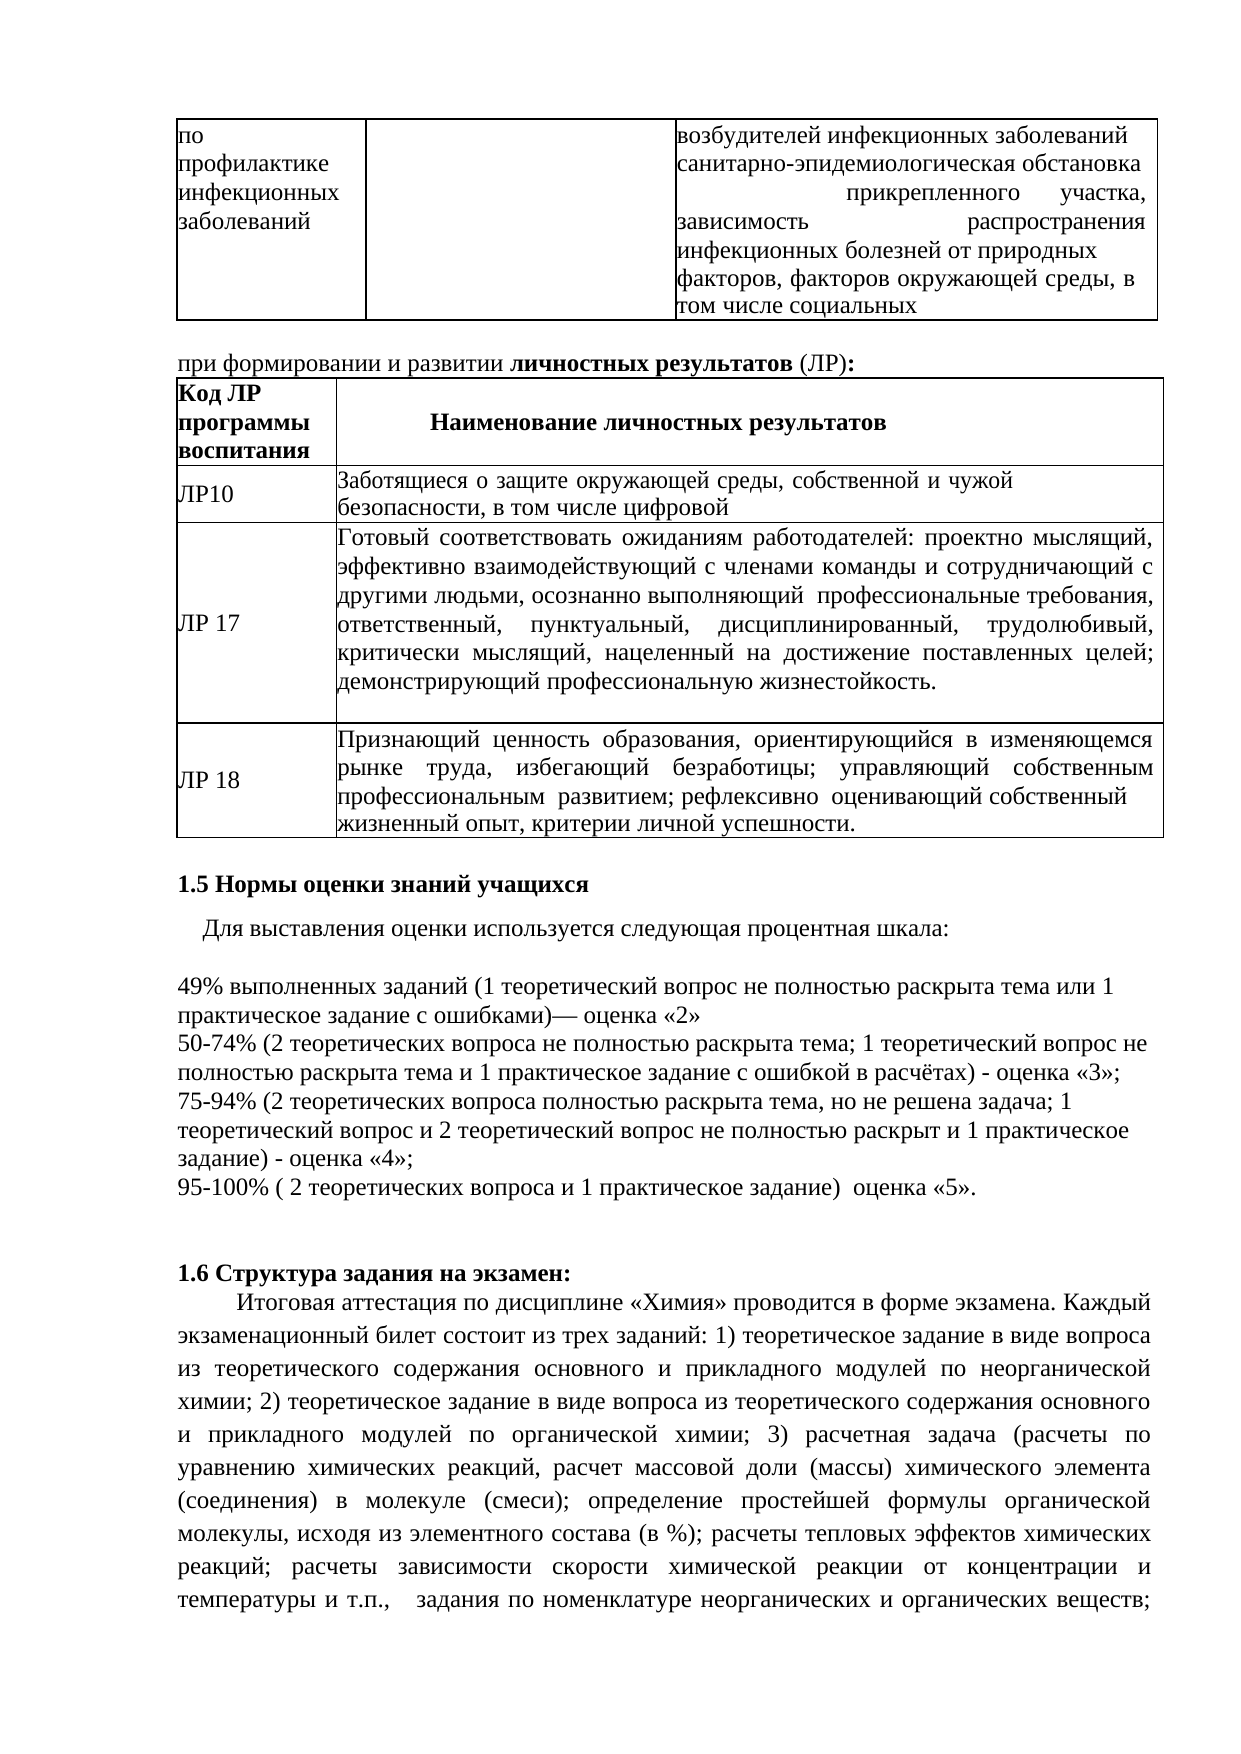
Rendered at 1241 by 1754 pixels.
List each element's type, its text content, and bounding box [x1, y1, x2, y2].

table_header Код ЛР программы воспитания [178, 379, 336, 465]
table_header по профилактике инфекционных заболеваний [178, 120, 365, 319]
table_cell ЛР 18 [178, 724, 336, 836]
text 1.5 Нормы оценки знаний учащихся [177, 869, 1152, 898]
table_header возбудителей инфекционных заболеваний санитарно-эпидемиологическая обстановка прикрепленного участка, зависимость распространения инфекционных болезней от природных факторов, факторов окружающей среды, в том числе социальных [677, 120, 1157, 319]
text 50-74% (2 теоретических вопроса не полностью раскрыта тема; 1 теоретический вопрос не полностью раскрыта тема и 1 практическое задание с ошибкой в расчётах) - оценка «3»; [177, 1028, 1152, 1086]
text 95-100% ( 2 теоретических вопроса и 1 практическое задание) оценка «5». [177, 1172, 1152, 1201]
table_cell ЛР 17 [178, 523, 336, 722]
table_cell Заботящиеся о защите окружающей среды, собственной и чужой безопасности, в том числе цифровой [337, 466, 1163, 521]
text при формировании и развитии личностных результатов (ЛР): [177, 348, 1152, 377]
table_header Наименование личностных результатов [337, 379, 1163, 465]
text 49% выполненных заданий (1 теоретический вопрос не полностью раскрыта тема или 1 практическое задание с ошибками)— оценка «2» [177, 971, 1152, 1028]
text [177, 1580, 1152, 1613]
text 1.6 Структура задания на экзамен: [177, 1258, 1152, 1287]
table_header [367, 120, 675, 319]
text 75-94% (2 теоретических вопроса полностью раскрыта тема, но не решена задача; 1 теоретический вопрос и 2 теоретический вопрос не полностью раскрыт и 1 практическое задание) - оценка «4»; [177, 1086, 1152, 1172]
table_cell Готовый соответствовать ожиданиям работодателей: проектно мыслящий, эффективно взаимодействующий с членами команды и сотрудничающий с другими людьми, осознанно выполняющий профессиональные требования, ответственный, пунктуальный, дисциплинированный, трудолюбивый, критически мыслящий, нацеленный на достижение поставленных целей; демонстрирующий профессиональную жизнестойкость. [337, 523, 1163, 722]
table_cell ЛР10 [178, 466, 336, 521]
table_cell Признающий ценность образования, ориентирующийся в изменяющемся рынке труда, избегающий безработицы; управляющий собственным профессиональным развитием; рефлексивно оценивающий собственный жизненный опыт, критерии личной успешности. [337, 724, 1163, 836]
text Для выставления оценки используется следующая процентная шкала: [177, 913, 1152, 942]
